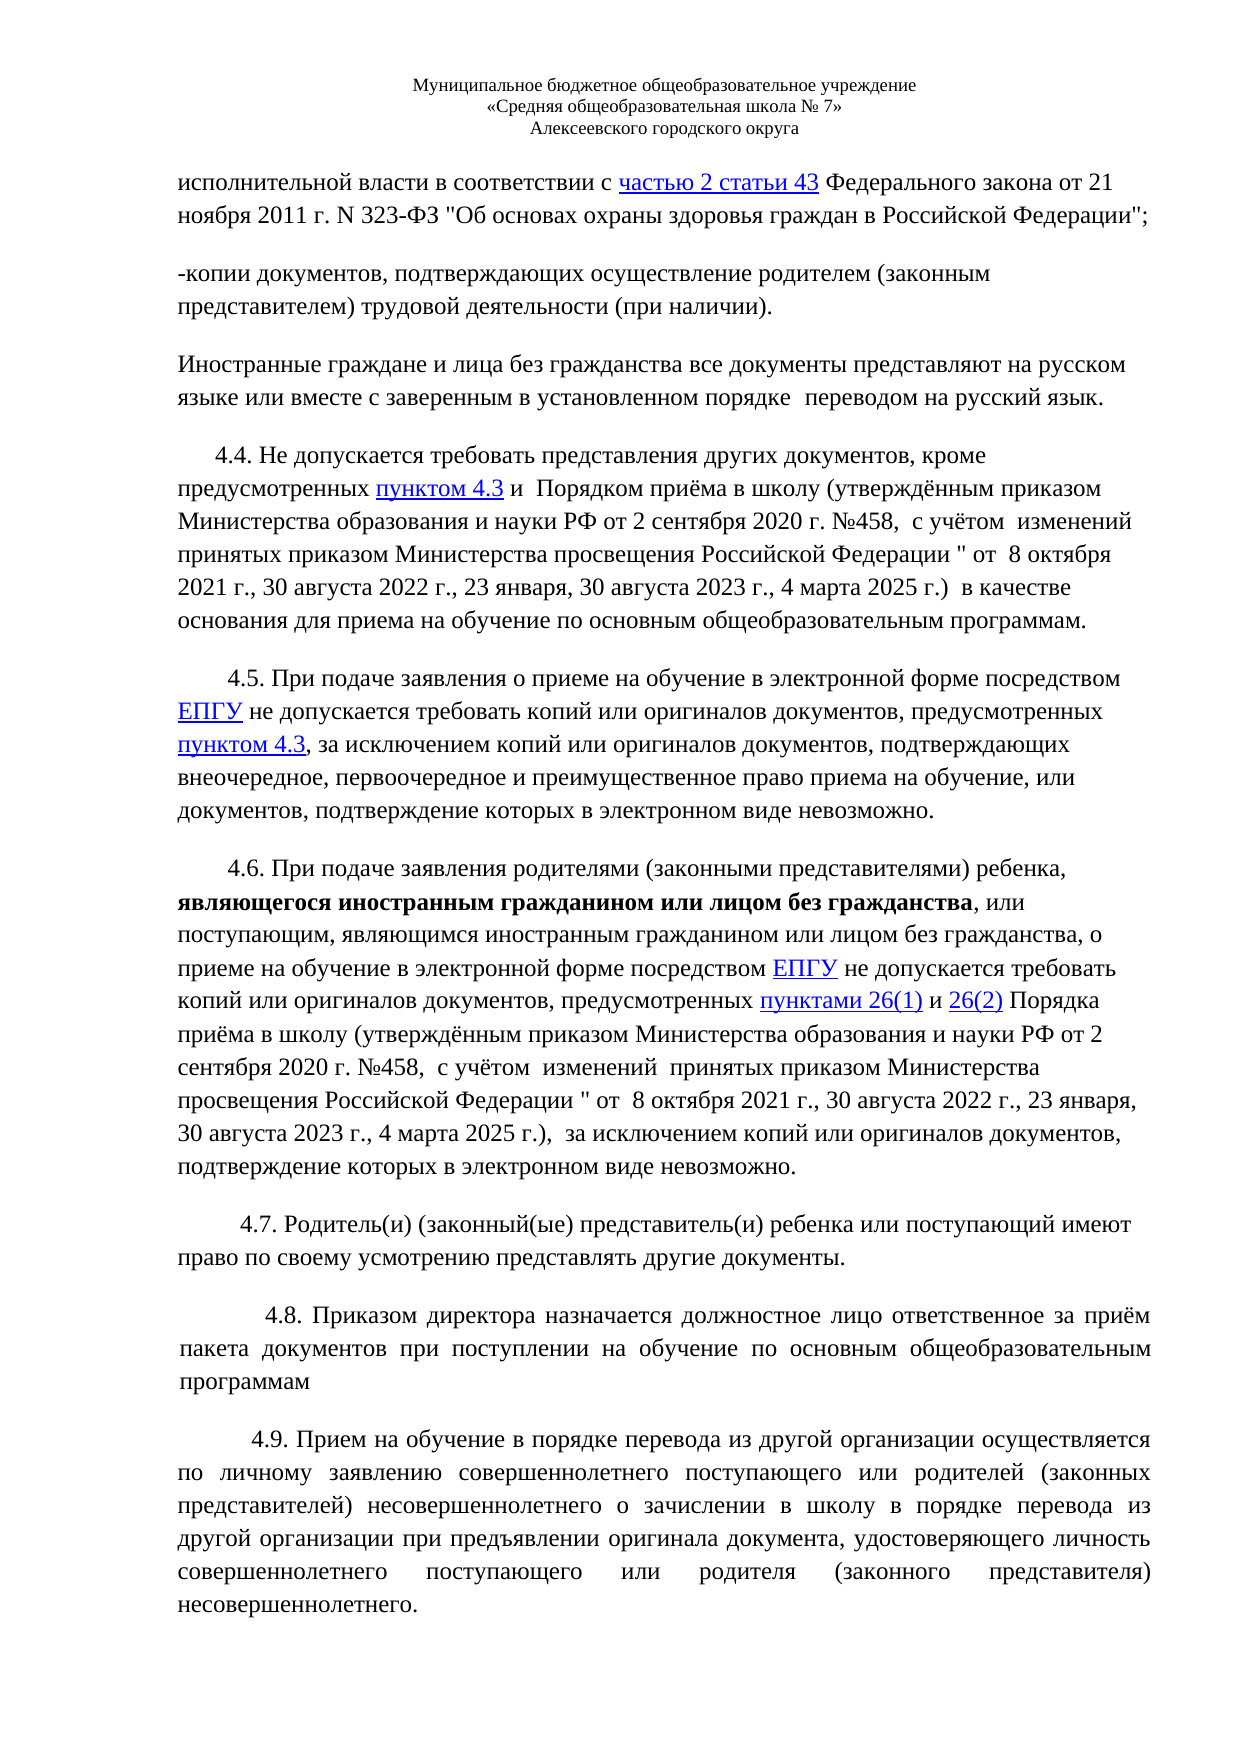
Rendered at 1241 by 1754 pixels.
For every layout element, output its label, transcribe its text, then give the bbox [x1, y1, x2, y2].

text 4.9. Прием на обучение в порядке перевода из другой организации осуществляется по личному заявлению совершеннолетнего поступающего или родителей (законных представителей) несовершеннолетнего о зачислении в школу в порядке перевода из другой организации при предъявлении оригинала документа, удостоверяющего личность совершеннолетнего поступающего или родителя (законного представителя) несовершеннолетнего. [177, 1424, 1152, 1618]
text 4.6. При подаче заявления родителями (законными представителями) ребенка, являющегося иностранным гражданином или лицом без гражданства, или поступающим, являющимся иностранным гражданином или лицом без гражданства, о приеме на обучение в электронной форме посредством ЕПГУ не допускается требовать копий или оригиналов документов, предусмотренных пунктами 26(1) и 26(2) Порядка приёма в школу (утверждённым приказом Министерства образования и науки РФ от 2 сентября 2020 г. №458, с учётом изменений принятых приказом Министерства просвещения Российской Федерации " от 8 октября 2021 г., 30 августа 2022 г., 23 января, 30 августа 2023 г., 4 марта 2025 г.), за исключением копий или оригиналов документов, подтверждение которых в электронном виде невозможно. [177, 853, 1152, 1179]
text Иностранные граждане и лица без гражданства все документы представляют на русском языке или вместе с заверенным в установленном порядке переводом на русский язык. [177, 349, 1152, 411]
text -копии документов, подтверждающих осуществление родителем (законным представителем) трудовой деятельности (при наличии). [177, 258, 1152, 320]
text 4.4. Не допускается требовать представления других документов, кроме предусмотренных пунктом 4.3 и Порядком приёма в школу (утверждённым приказом Министерства образования и науки РФ от 2 сентября 2020 г. №458, с учётом изменений принятых приказом Министерства просвещения Российской Федерации " от 8 октября 2021 г., 30 августа 2022 г., 23 января, 30 августа 2023 г., 4 марта 2025 г.) в качестве основания для приема на обучение по основным общеобразовательным программам. [177, 440, 1152, 634]
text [177, 167, 1152, 229]
subtitle 4.8. Приказом директора назначается должностное лицо ответственное за приём пакета документов при поступлении на обучение по основным общеобразовательным программам [179, 1300, 1151, 1394]
text 4.5. При подаче заявления о приеме на обучение в электронной форме посредством ЕПГУ не допускается требовать копий или оригиналов документов, предусмотренных пунктом 4.3, за исключением копий или оригиналов документов, подтверждающих внеочередное, первоочередное и преимущественное право приема на обучение, или документов, подтверждение которых в электронном виде невозможно. [177, 663, 1152, 824]
text 4.7. Родитель(и) (законный(ые) представитель(и) ребенка или поступающий имеют право по своему усмотрению представлять другие документы. [177, 1209, 1152, 1271]
